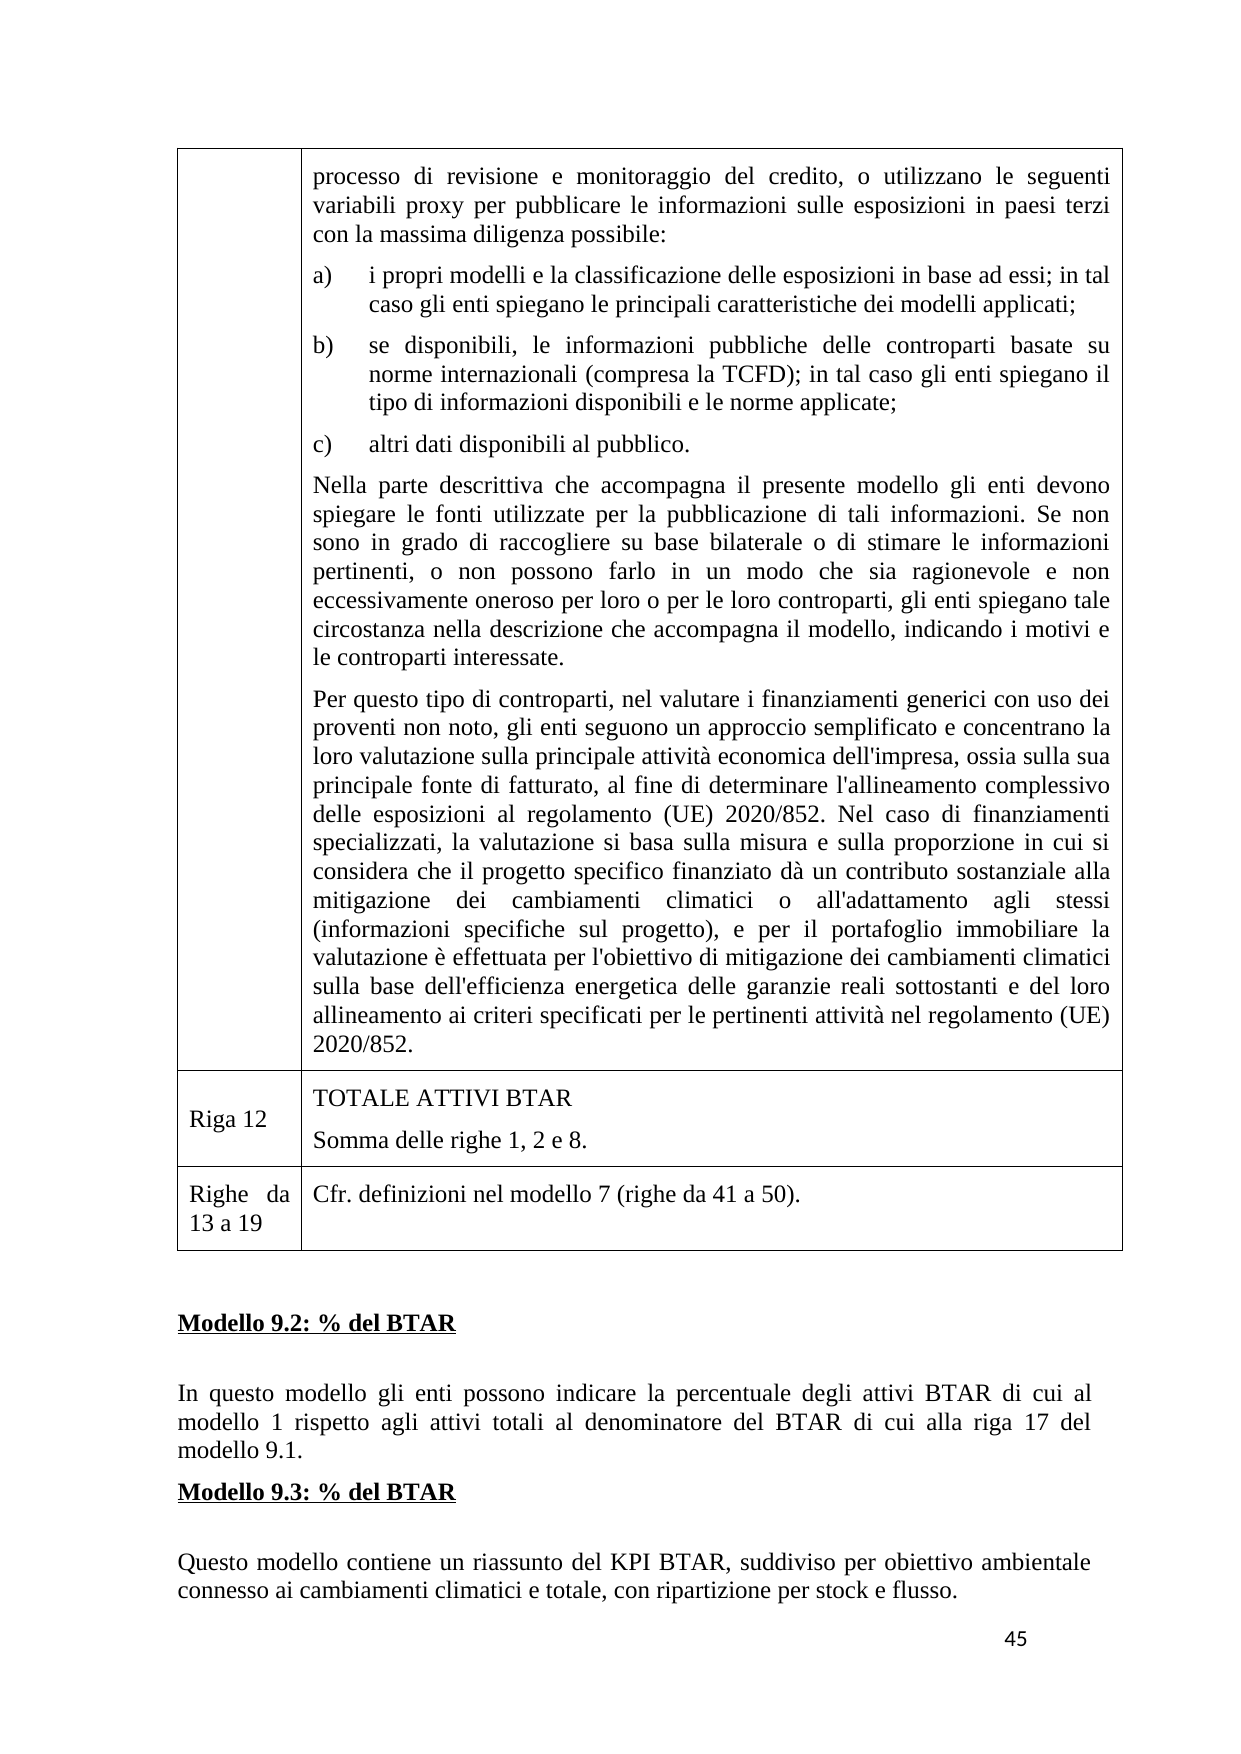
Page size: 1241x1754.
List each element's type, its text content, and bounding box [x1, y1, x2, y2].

table_cell Riga 12 [178, 1071, 301, 1166]
table_cell Cfr. definizioni nel modello 7 (righe da 41 a 50). [302, 1167, 1122, 1249]
table_cell TOTALE ATTIVI BTAR Somma delle righe 1, 2 e 8. [302, 1071, 1122, 1166]
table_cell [302, 149, 1122, 1070]
text Modello 9.2: % del BTAR [177, 1308, 1092, 1337]
table_cell Righe da 13 a 19 [178, 1167, 301, 1249]
list In questo modello gli enti possono indicare la percentuale degli attivi BTAR di cui al modello 1 rispetto agli attivi totali al denominatore del BTAR di cui alla riga 17 del modello 9.1. [177, 1378, 1092, 1464]
table_cell 8 [178, 149, 301, 1070]
list Questo modello contiene un riassunto del KPI BTAR, suddiviso per obiettivo ambientale connesso ai cambiamenti climatici e totale, con ripartizione per stock e flusso. [177, 1547, 1092, 1604]
text Modello 9.3: % del BTAR [177, 1477, 1092, 1506]
